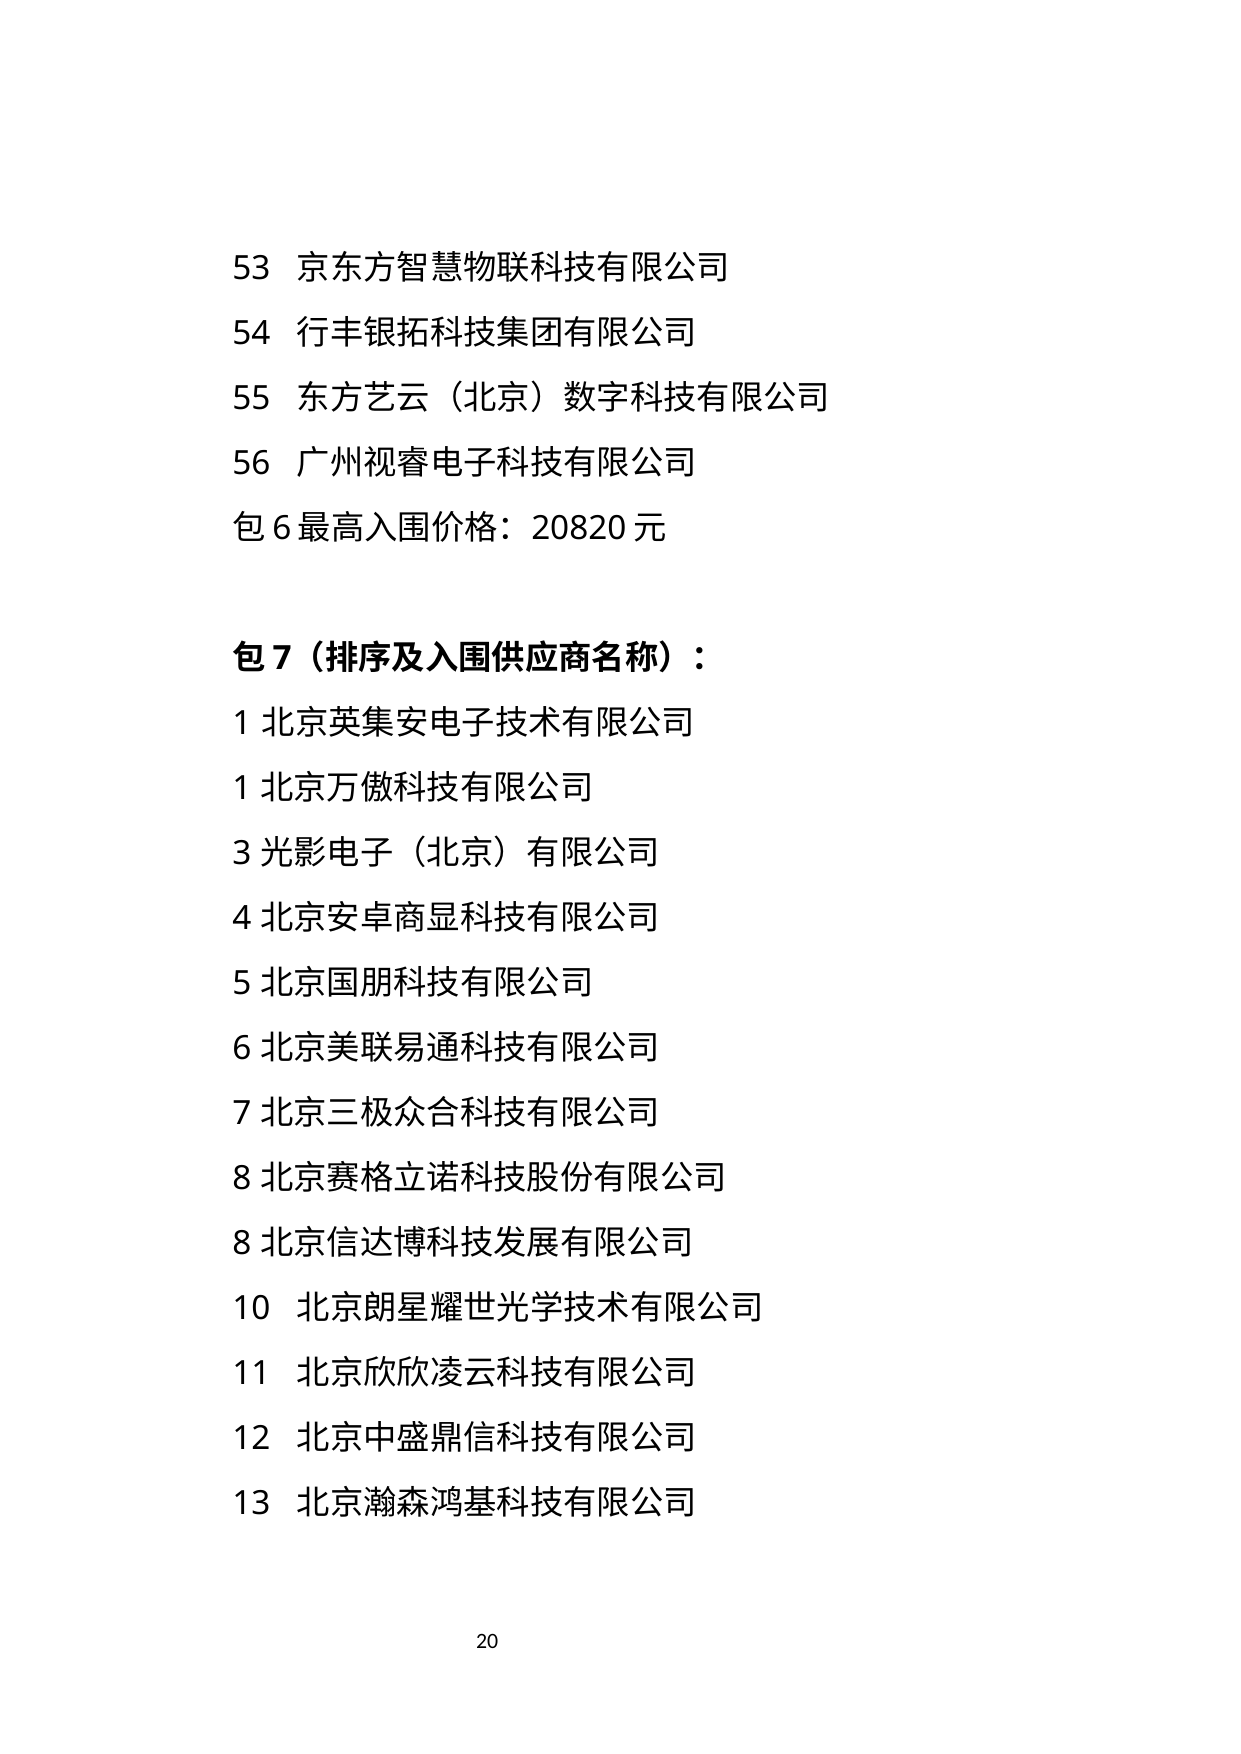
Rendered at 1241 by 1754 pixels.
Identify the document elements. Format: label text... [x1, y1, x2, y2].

text 包6最高入围价格：20820元 [165, 493, 1087, 558]
text 5 北京国朋科技有限公司 [165, 948, 1087, 1013]
text 12 北京中盛鼎信科技有限公司 [165, 1403, 1087, 1468]
text 4 北京安卓商显科技有限公司 [165, 883, 1087, 948]
text 6 北京美联易通科技有限公司 [165, 1013, 1087, 1078]
text 1 北京英集安电子技术有限公司 [165, 688, 1087, 753]
text 53 京东方智慧物联科技有限公司 [165, 233, 1087, 298]
text 3 光影电子（北京）有限公司 [165, 818, 1087, 883]
text 8 北京赛格立诺科技股份有限公司 [165, 1143, 1087, 1208]
text 54 行丰银拓科技集团有限公司 [165, 298, 1087, 363]
text 包7（排序及入围供应商名称）： [165, 623, 1087, 688]
text 11 北京欣欣凌云科技有限公司 [165, 1338, 1087, 1403]
text 55 东方艺云（北京）数字科技有限公司 [165, 363, 1087, 428]
text 7 北京三极众合科技有限公司 [165, 1078, 1087, 1143]
text 8 北京信达博科技发展有限公司 [165, 1208, 1087, 1273]
text 56 广州视睿电子科技有限公司 [165, 428, 1087, 493]
text 10 北京朗星耀世光学技术有限公司 [165, 1273, 1087, 1338]
text 13 北京瀚森鸿基科技有限公司 [165, 1468, 1087, 1533]
text 1 北京万傲科技有限公司 [165, 753, 1087, 818]
